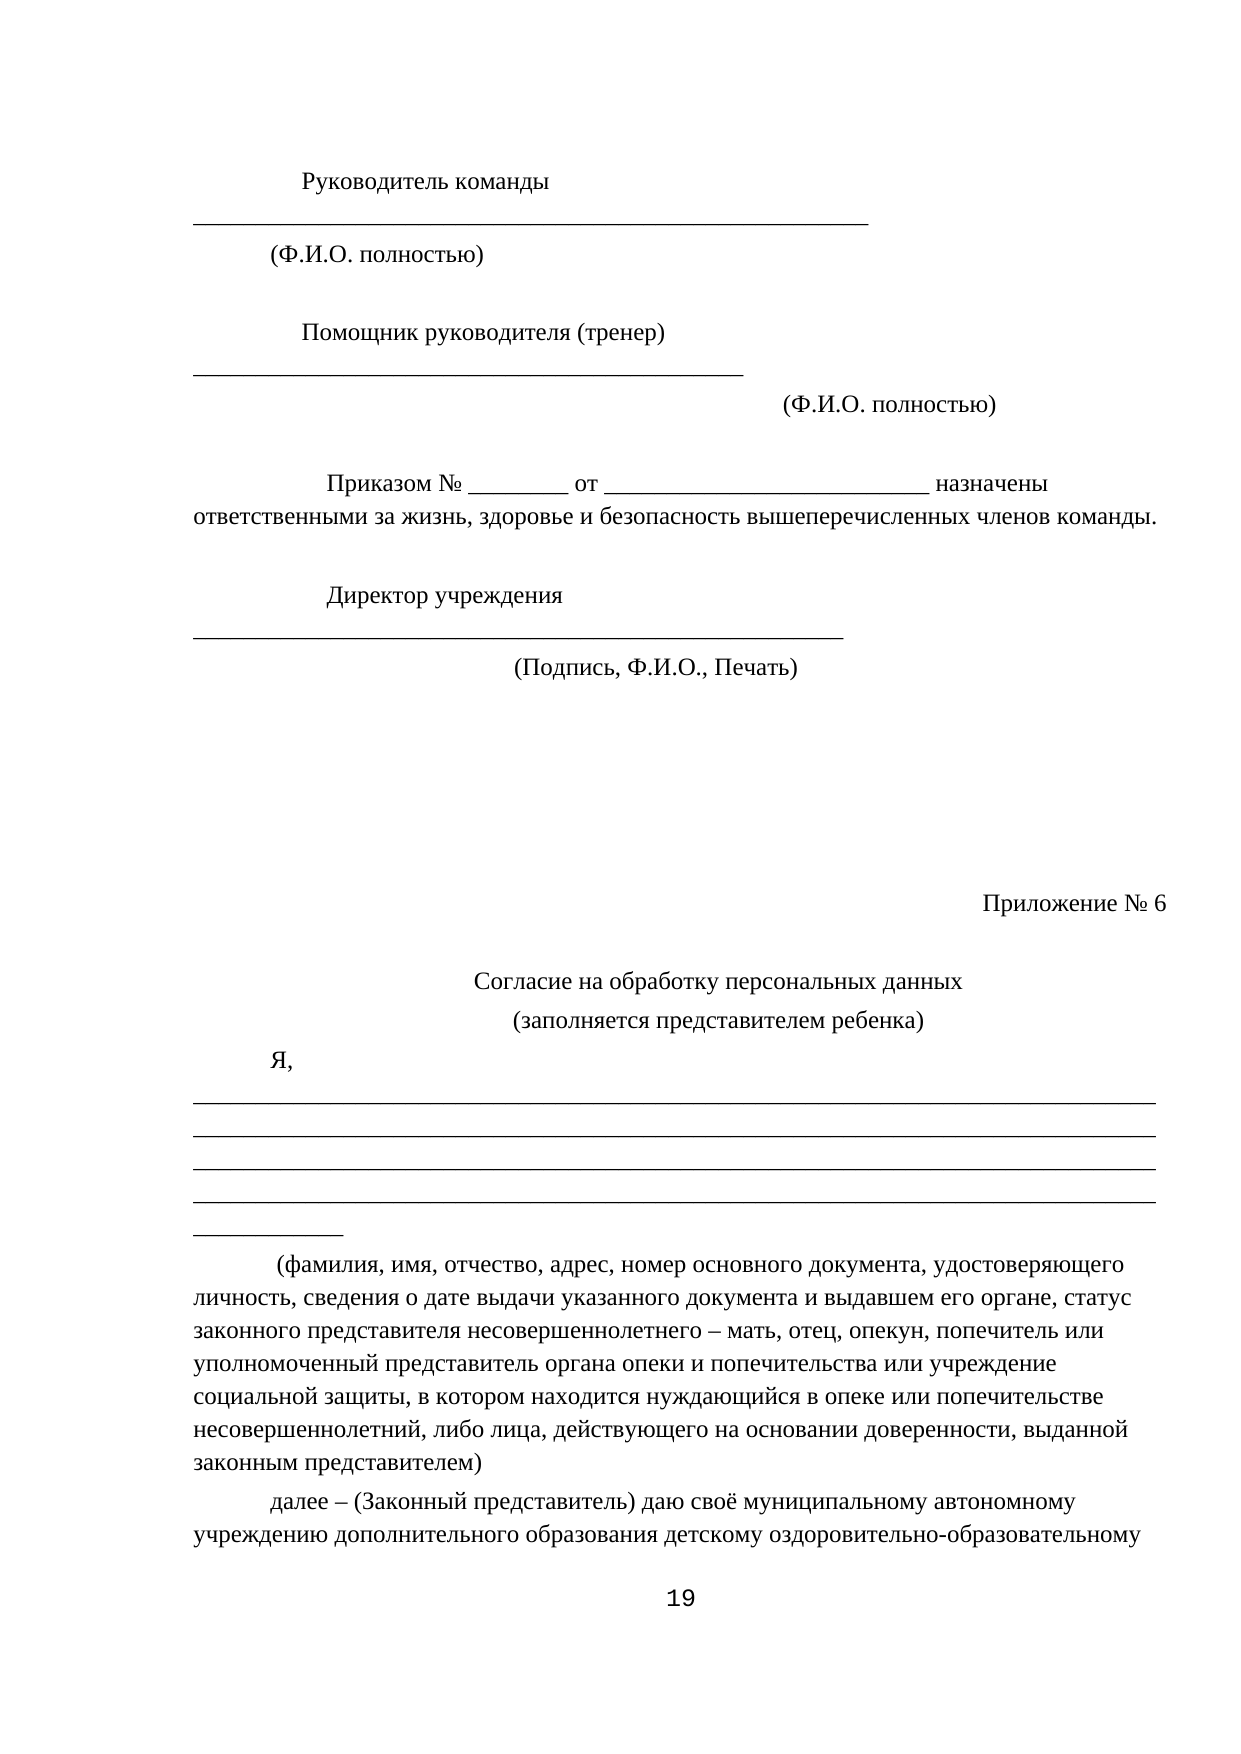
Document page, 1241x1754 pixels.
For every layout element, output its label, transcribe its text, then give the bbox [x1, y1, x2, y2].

text Директор учреждения ____________________________________________________ [193, 580, 1166, 641]
text (Ф.И.О. полностью) [193, 239, 1166, 267]
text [193, 1486, 1166, 1548]
text (фамилия, имя, отчество, адрес, номер основного документа, удостоверяющего личность, сведения о дате выдачи указанного документа и выдавшем его органе, статус законного представителя несовершеннолетнего – мать, отец, опекун, попечитель или уполномоченный представитель органа опеки и попечительства или учреждение социальной защиты, в котором находится нуждающийся в опеке или попечительстве несовершеннолетний, либо лица, действующего на основании доверенности, выданной законным представителем) [193, 1249, 1166, 1476]
text (Подпись, Ф.И.О., Печать) [193, 652, 1166, 681]
text Руководитель команды ______________________________________________________ [193, 166, 1166, 228]
text Приказом № ________ от __________________________ назначены ответственными за жизнь, здоровье и безопасность вышеперечисленных членов команды. [193, 468, 1166, 530]
text (Ф.И.О. полностью) [193, 389, 1166, 418]
text Согласие на обработку персональных данных [193, 966, 1166, 995]
text (заполняется представителем ребенка) [193, 1005, 1166, 1034]
text Помощник руководителя (тренер) ____________________________________________ [193, 317, 1166, 379]
text Я, ________________________________________________________________________________________________________________________________________________________________________________________________________________________________________________________________________________________________________________________________ [193, 1045, 1166, 1238]
text Приложение № 6 [193, 888, 1166, 916]
